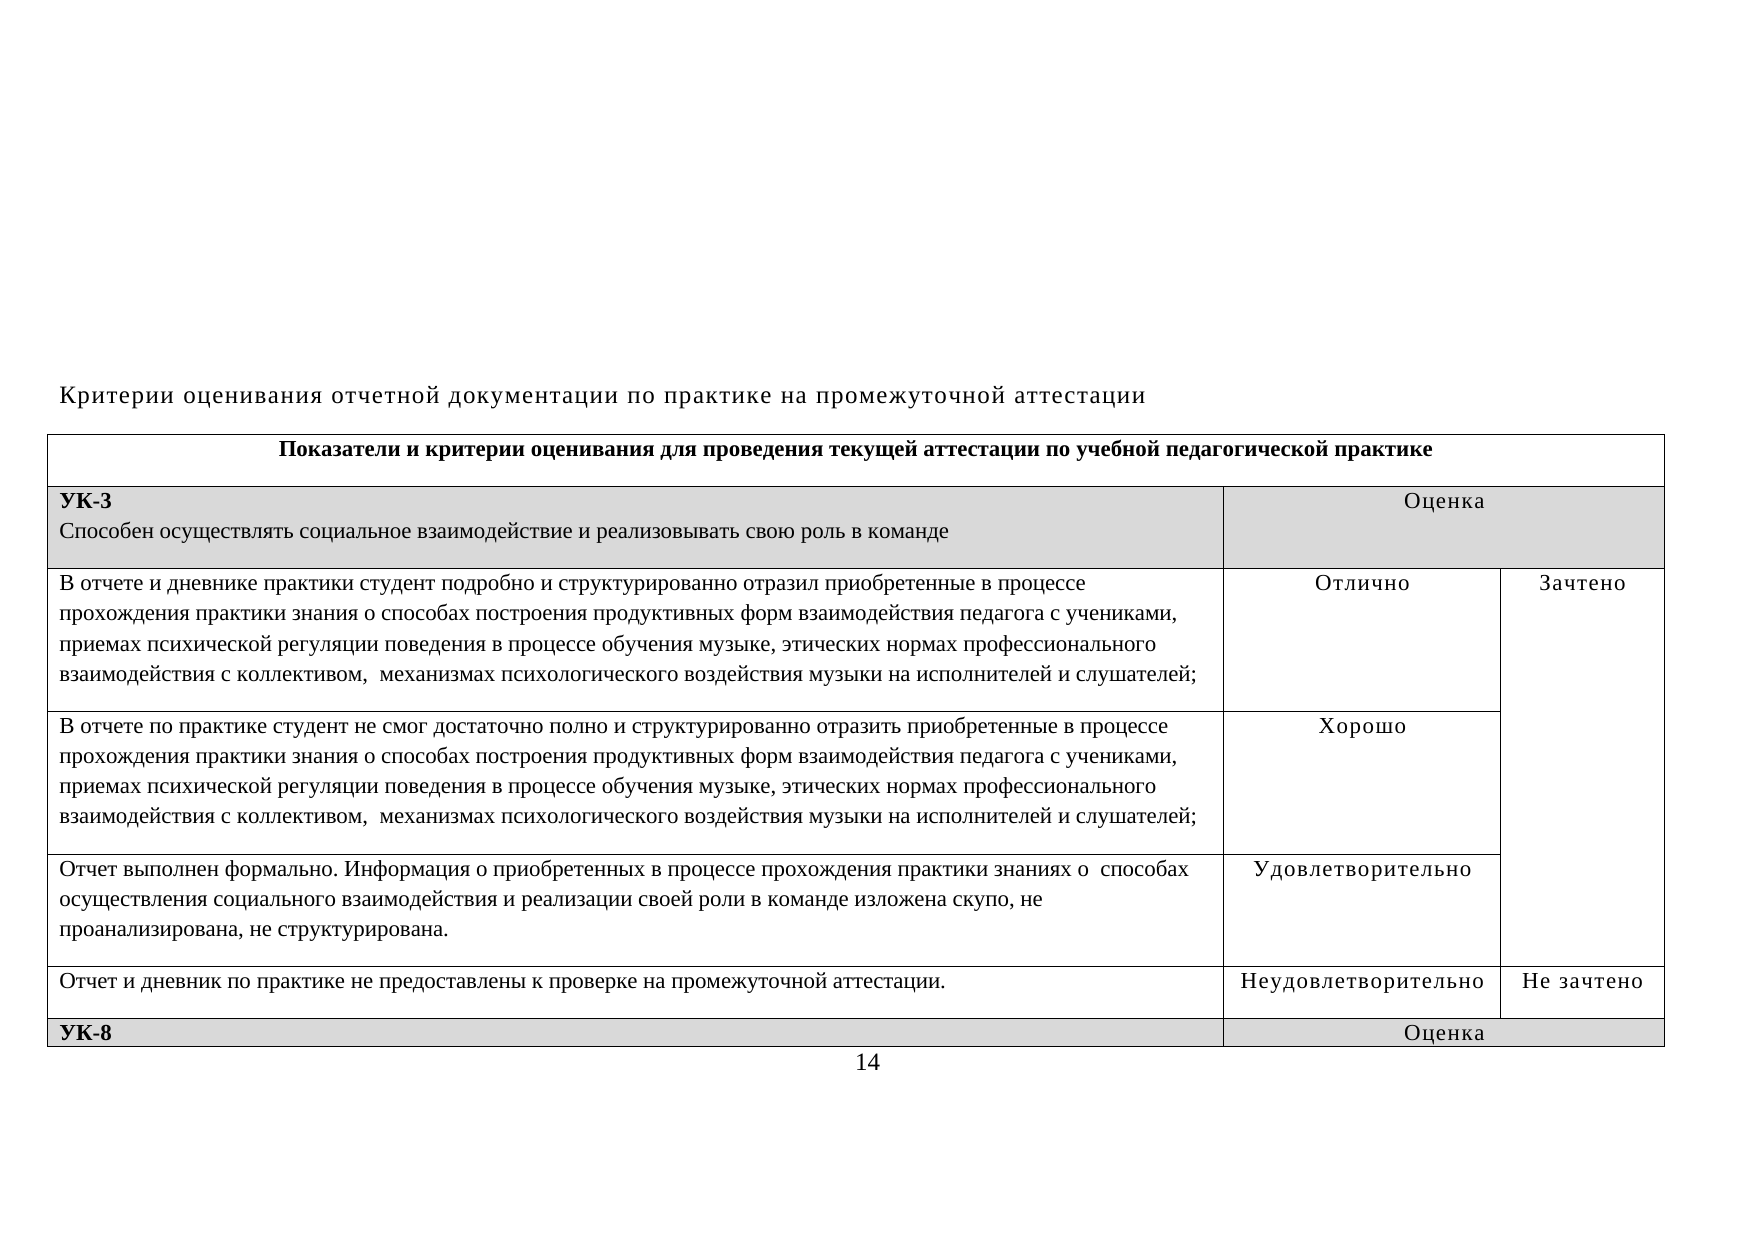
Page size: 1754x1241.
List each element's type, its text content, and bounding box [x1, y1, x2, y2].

table_header Показатели и критерии оценивания для проведения текущей аттестации по учебной педагогической практике [48, 435, 1664, 486]
text Критерии оценивания отчетной документации по практике на промежуточной аттестации [59, 380, 1675, 409]
table_cell Оценка [1224, 487, 1664, 568]
table_cell Удовлетворительно [1224, 855, 1500, 966]
table_cell Отчет и дневник по практике не предоставлены к проверке на промежуточной аттестации. [48, 967, 1223, 1018]
table_cell Зачтено [1501, 569, 1664, 966]
table_cell В отчете и дневнике практики студент подробно и структурированно отразил приобретенные в процессе прохождения практики знания о способах построения продуктивных форм взаимодействия педагога с учениками, приемах психической регуляции поведения в процессе обучения музыке, этических нормах профессионального взаимодействия с коллективом, механизмах психологического воздействия музыки на исполнителей и слушателей; [48, 569, 1223, 711]
table_cell Хорошо [1224, 712, 1500, 854]
table_cell Оценка [1224, 1019, 1664, 1046]
table_cell Неудовлетворительно [1224, 967, 1500, 1018]
table_cell УК-3 Способен осуществлять социальное взаимодействие и реализовывать свою роль в команде [48, 487, 1223, 568]
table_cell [48, 1019, 1223, 1046]
table_cell Отчет выполнен формально. Информация о приобретенных в процессе прохождения практики знаниях о способах осуществления социального взаимодействия и реализации своей роли в команде изложена скупо, не проанализирована, не структурирована. [48, 855, 1223, 966]
table_cell В отчете по практике студент не смог достаточно полно и структурированно отразить приобретенные в процессе прохождения практики знания о способах построения продуктивных форм взаимодействия педагога с учениками, приемах психической регуляции поведения в процессе обучения музыке, этических нормах профессионального взаимодействия с коллективом, механизмах психологического воздействия музыки на исполнителей и слушателей; [48, 712, 1223, 854]
table_cell Не зачтено [1501, 967, 1664, 1018]
table_cell Отлично [1224, 569, 1500, 711]
